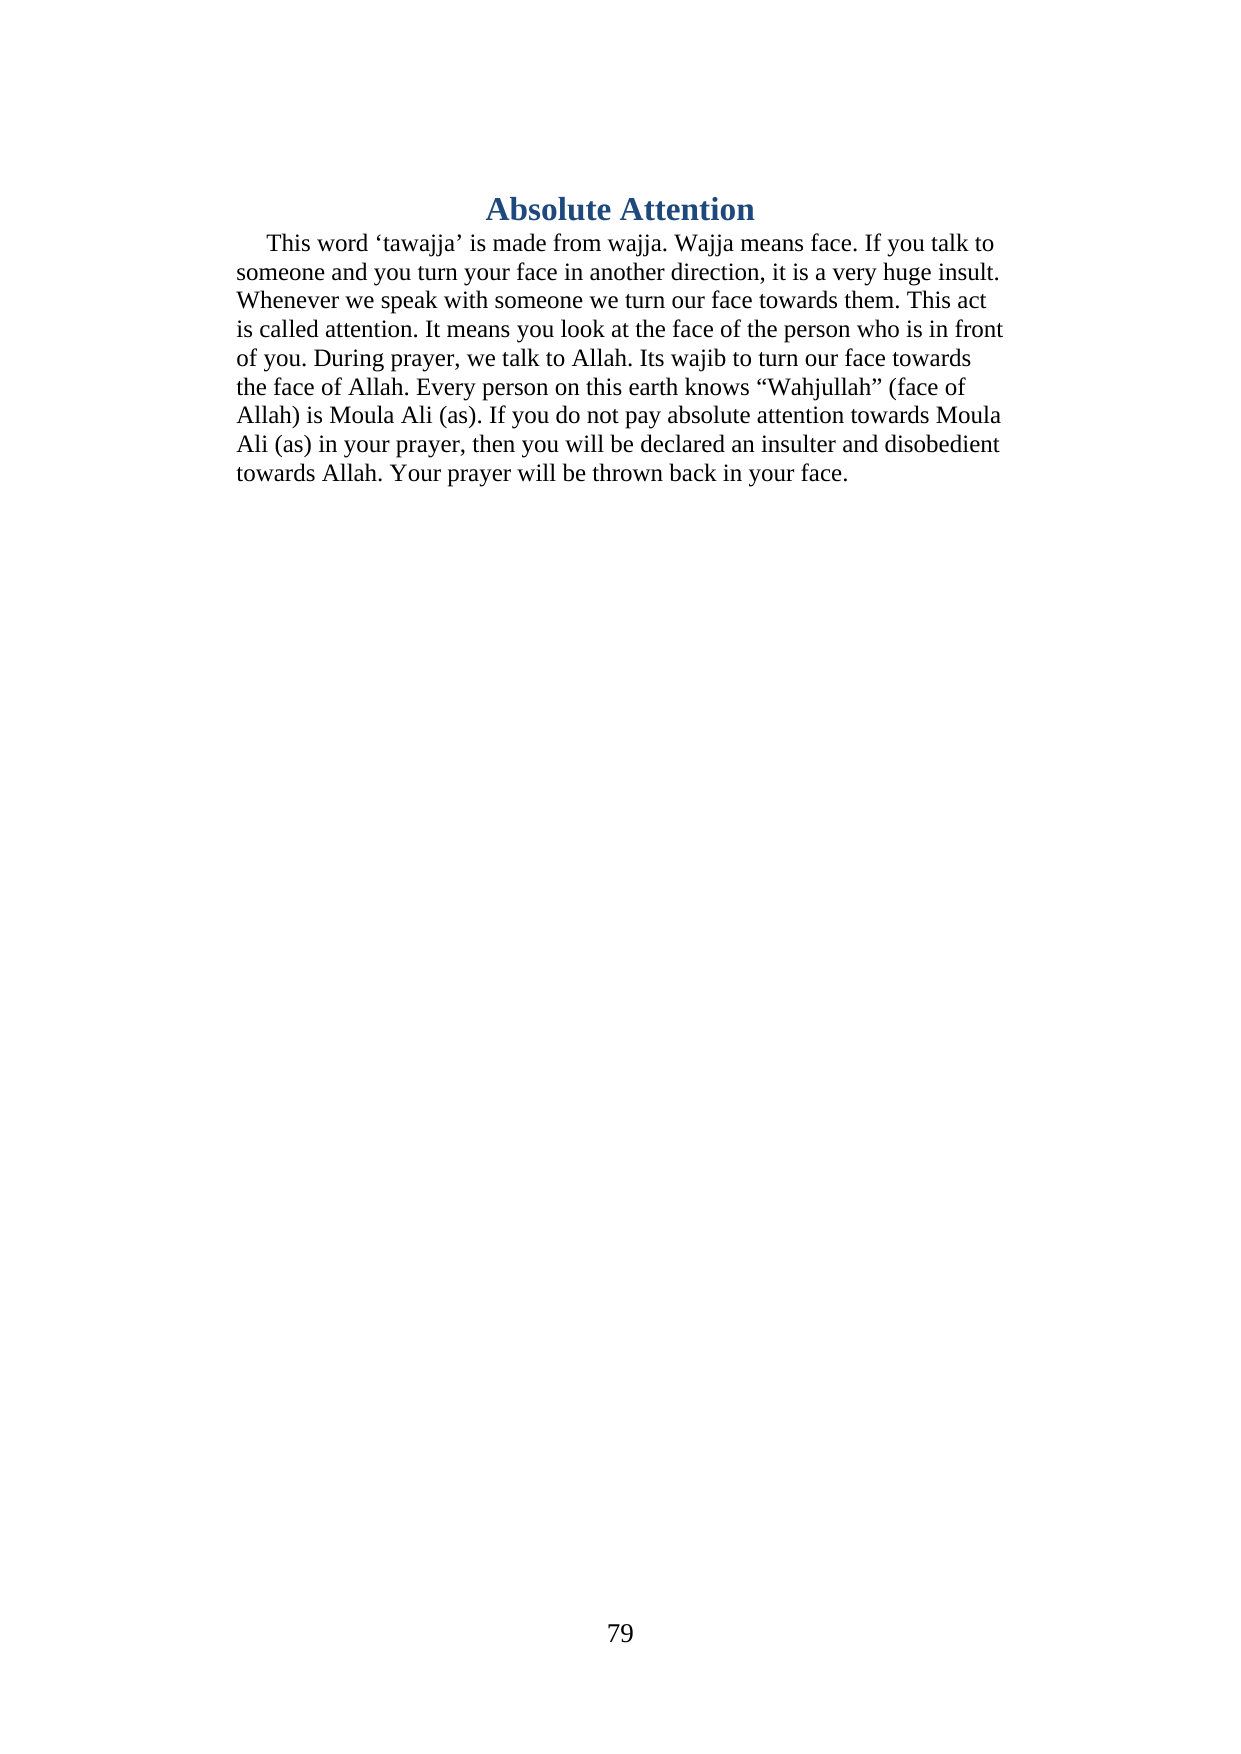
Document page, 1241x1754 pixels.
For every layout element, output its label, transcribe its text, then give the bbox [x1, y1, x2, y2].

subtitle Absolute Attention [236, 190, 1004, 228]
text This word ‘tawajja’ is made from wajja. Wajja means face. If you talk to someone and you turn your face in another direction, it is a very huge insult. Whenever we speak with someone we turn our face towards them. This act is called attention. It means you look at the face of the person who is in front of you. During prayer, we talk to Allah. Its wajib to turn our face towards the face of Allah. Every person on this earth knows “Wahjullah” (face of Allah) is Moula Ali (as). If you do not pay absolute attention towards Moula Ali (as) in your prayer, then you will be declared an insulter and disobedient towards Allah. Your prayer will be thrown back in your face. [236, 228, 1004, 487]
